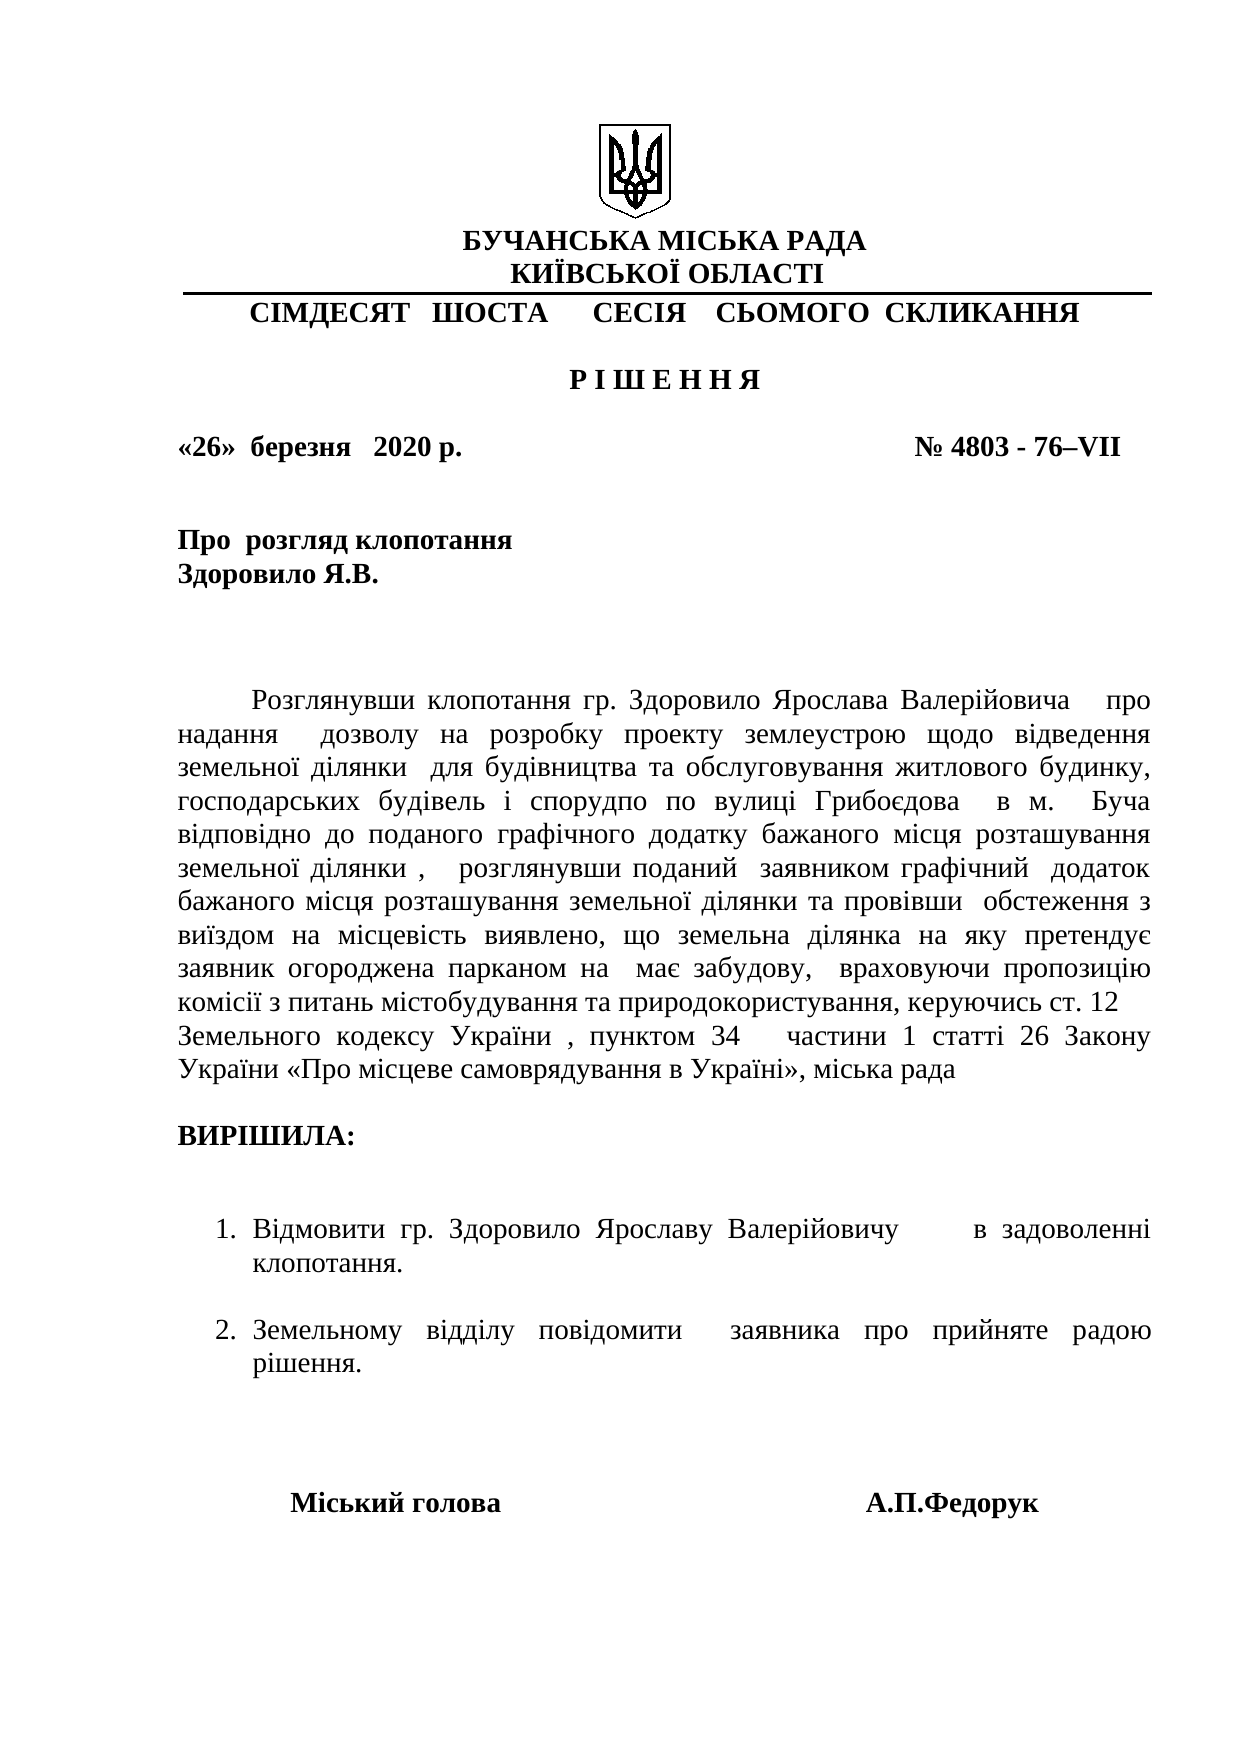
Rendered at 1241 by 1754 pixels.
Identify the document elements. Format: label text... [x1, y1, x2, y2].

text Міський голова А.П.Федорук [177, 1485, 1152, 1518]
text КИЇВСЬКОЇ ОБЛАСТІ [183, 256, 1152, 292]
text БУЧАНСЬКА МІСЬКА РАДА [177, 223, 1152, 256]
list Відмовити гр. Здоровило Ярославу Валерійовичу в задоволенні клопотання. [215, 1211, 1152, 1278]
text СІМДЕСЯТ ШОСТА СЕСІЯ СЬОМОГО СКЛИКАННЯ [177, 295, 1152, 329]
text Розглянувши клопотання гр. Здоровило Ярослава Валерійовича про надання дозволу на розробку проекту землеустрою щодо відведення земельної ділянки для будівництва та обслуговування житлового будинку, господарських будівель і спорудпо по вулиці Грибоєдова в м. Буча відповідно до поданого графічного додатку бажаного місця розташування земельної ділянки , розглянувши поданий заявником графічний додаток бажаного місця розташування земельної ділянки та провівши обстеження з виїздом на місцевість виявлено, що земельна ділянка на яку претендує заявник огороджена парканом на має забудову, враховуючи пропозицію комісії з питань містобудування та природокористування, керуючись ст. 12 [177, 682, 1152, 1018]
text Р І Ш Е Н Н Я [177, 362, 1152, 396]
list Земельному відділу повідомити заявника про прийняте радою рішення. [215, 1312, 1152, 1379]
text «26» березня 2020 р. № 4803 - 76–VІІ [177, 429, 1152, 463]
text Здоровило Я.В. [177, 556, 1152, 589]
text Про розгляд клопотання [177, 522, 1152, 556]
text Земельного кодексу України , пунктом 34 частини 1 статті 26 Закону України «Про місцеве самоврядування в Україні», міська рада [177, 1018, 1152, 1085]
text ВИРІШИЛА: [177, 1118, 1152, 1152]
